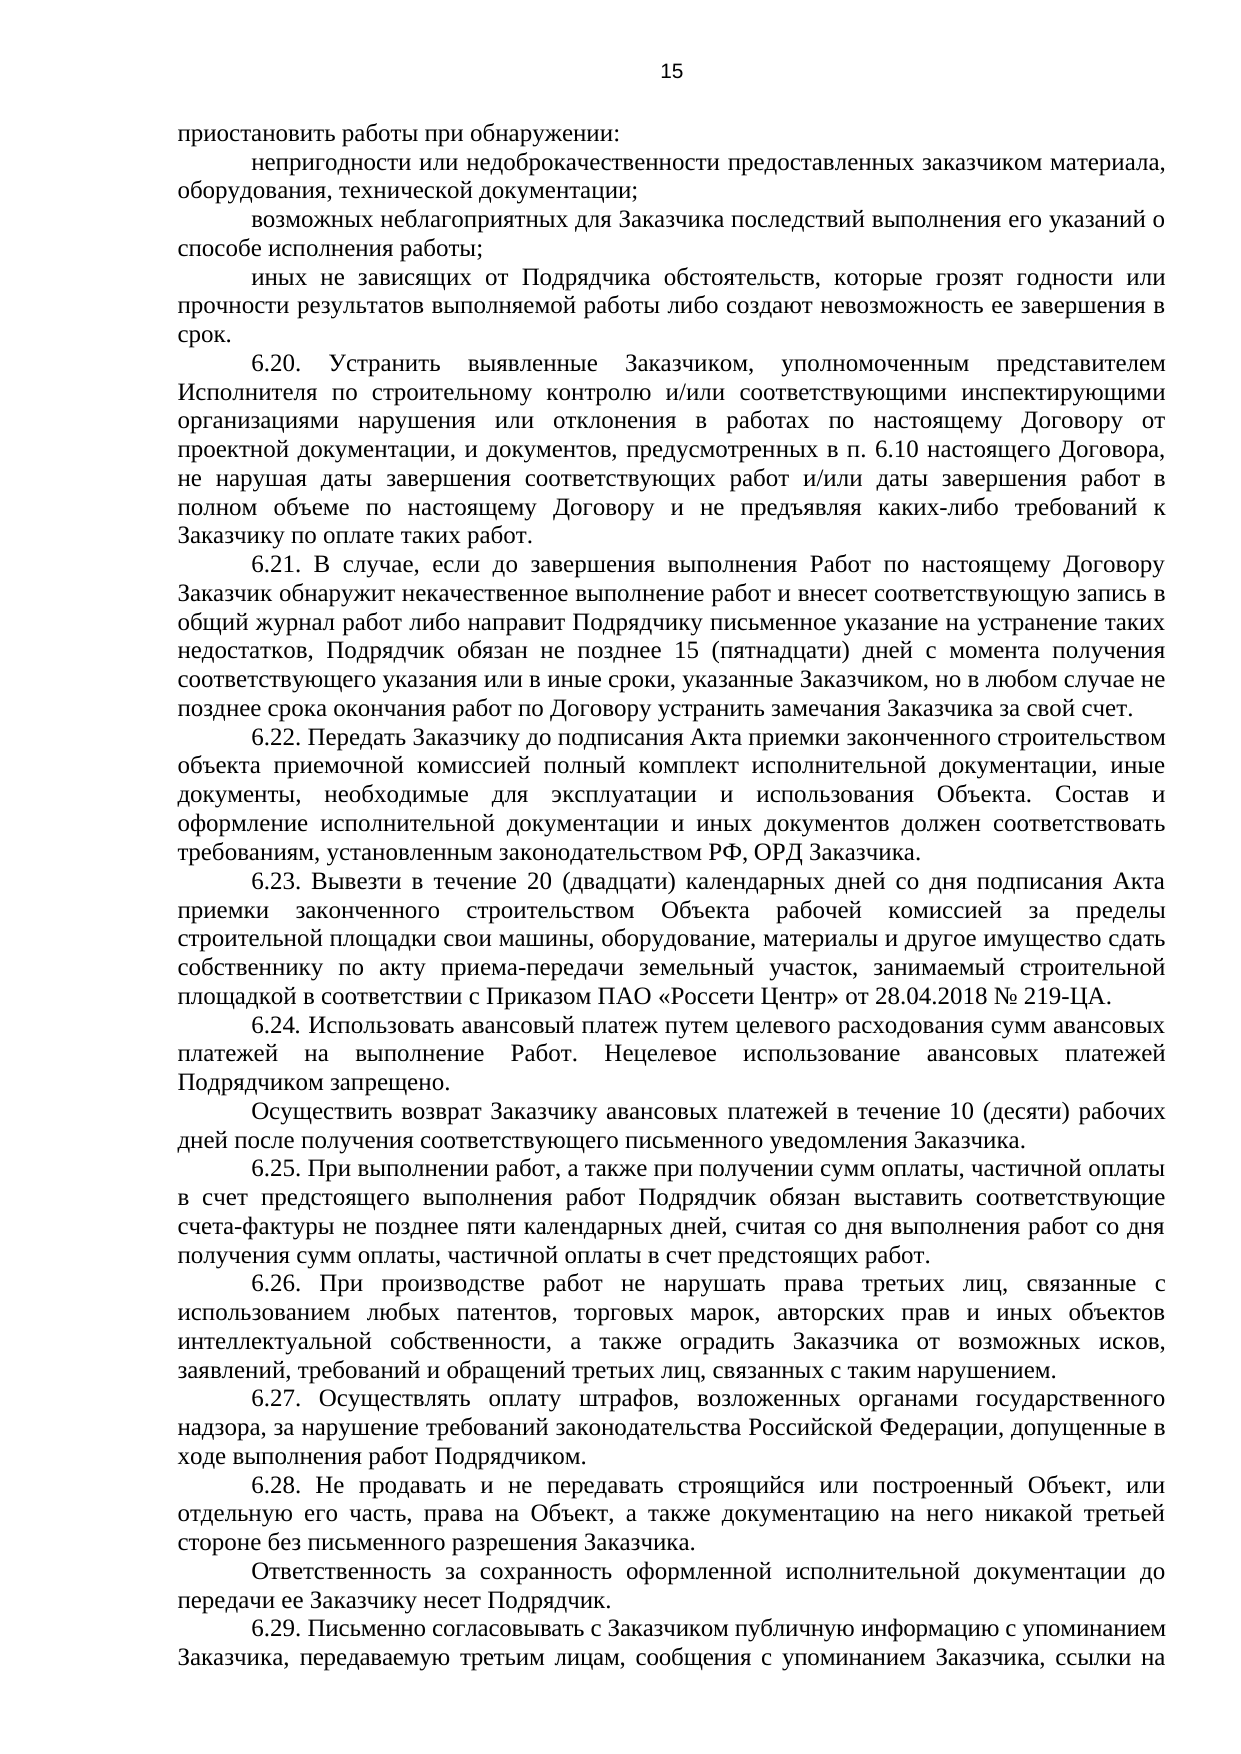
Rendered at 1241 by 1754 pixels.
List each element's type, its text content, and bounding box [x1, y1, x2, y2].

text возможных неблагоприятных для Заказчика последствий выполнения его указаний о способе исполнения работы; [177, 204, 1166, 262]
text Ответственность за сохранность оформленной исполнительной документации до передачи ее Заказчику несет Подрядчик. [177, 1556, 1166, 1613]
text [177, 118, 1166, 147]
text 6.22. Передать Заказчику до подписания Акта приемки законченного строительством объекта приемочной комиссией полный комплект исполнительной документации, иные документы, необходимые для эксплуатации и использования Объекта. Состав и оформление исполнительной документации и иных документов должен соответствовать требованиям, установленным законодательством РФ, ОРД Заказчика. [177, 722, 1166, 866]
text непригодности или недоброкачественности предоставленных заказчиком материала, оборудования, технической документации; [177, 147, 1166, 204]
text Осуществить возврат Заказчику авансовых платежей в течение 10 (десяти) рабочих дней после получения соответствующего письменного уведомления Заказчика. [177, 1096, 1166, 1153]
text 6.21. В случае, если до завершения выполнения Работ по настоящему Договору Заказчик обнаружит некачественное выполнение работ и внесет соответствующую запись в общий журнал работ либо направит Подрядчику письменное указание на устранение таких недостатков, Подрядчик обязан не позднее 15 (пятнадцати) дней с момента получения соответствующего указания или в иные сроки, указанные Заказчиком, но в любом случае не позднее срока окончания работ по Договору устранить замечания Заказчика за свой счет. [177, 549, 1166, 722]
text 6.27. Осуществлять оплату штрафов, возложенных органами государственного надзора, за нарушение требований законодательства Российской Федерации, допущенные в ходе выполнения работ Подрядчиком. [177, 1383, 1166, 1470]
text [177, 1613, 1166, 1671]
text 6.25. При выполнении работ, а также при получении сумм оплаты, частичной оплаты в счет предстоящего выполнения работ Подрядчик обязан выставить соответствующие счета-фактуры не позднее пяти календарных дней, считая со дня выполнения работ со дня получения сумм оплаты, частичной оплаты в счет предстоящих работ. [177, 1153, 1166, 1268]
text 6.28. Не продавать и не передавать строящийся или построенный Объект, или отдельную его часть, права на Объект, а также документацию на него никакой третьей стороне без письменного разрешения Заказчика. [177, 1470, 1166, 1556]
text 6.20. Устранить выявленные Заказчиком, уполномоченным представителем Исполнителя по строительному контролю и/или соответствующими инспектирующими организациями нарушения или отклонения в работах по настоящему Договору от проектной документации, и документов, предусмотренных в п. 6.10 настоящего Договора, не нарушая даты завершения соответствующих работ и/или даты завершения работ в полном объеме по настоящему Договору и не предъявляя каких-либо требований к Заказчику по оплате таких работ. [177, 348, 1166, 549]
text 6.23. Вывезти в течение 20 (двадцати) календарных дней со дня подписания Акта приемки законченного строительством Объекта рабочей комиссией за пределы строительной площадки свои машины, оборудование, материалы и другое имущество сдать собственнику по акту приема-передачи земельный участок, занимаемый строительной площадкой в соответствии с Приказом ПАО «Россети Центр» от 28.04.2018 № 219-ЦА. [177, 866, 1166, 1010]
text 6.26. При производстве работ не нарушать права третьих лиц, связанные с использованием любых патентов, торговых марок, авторских прав и иных объектов интеллектуальной собственности, а также оградить Заказчика от возможных исков, заявлений, требований и обращений третьих лиц, связанных с таким нарушением. [177, 1268, 1166, 1383]
text иных не зависящих от Подрядчика обстоятельств, которые грозят годности или прочности результатов выполняемой работы либо создают невозможность ее завершения в срок. [177, 262, 1166, 348]
text 6.24. Использовать авансовый платеж путем целевого расходования сумм авансовых платежей на выполнение Работ. Нецелевое использование авансовых платежей Подрядчиком запрещено. [177, 1010, 1166, 1096]
